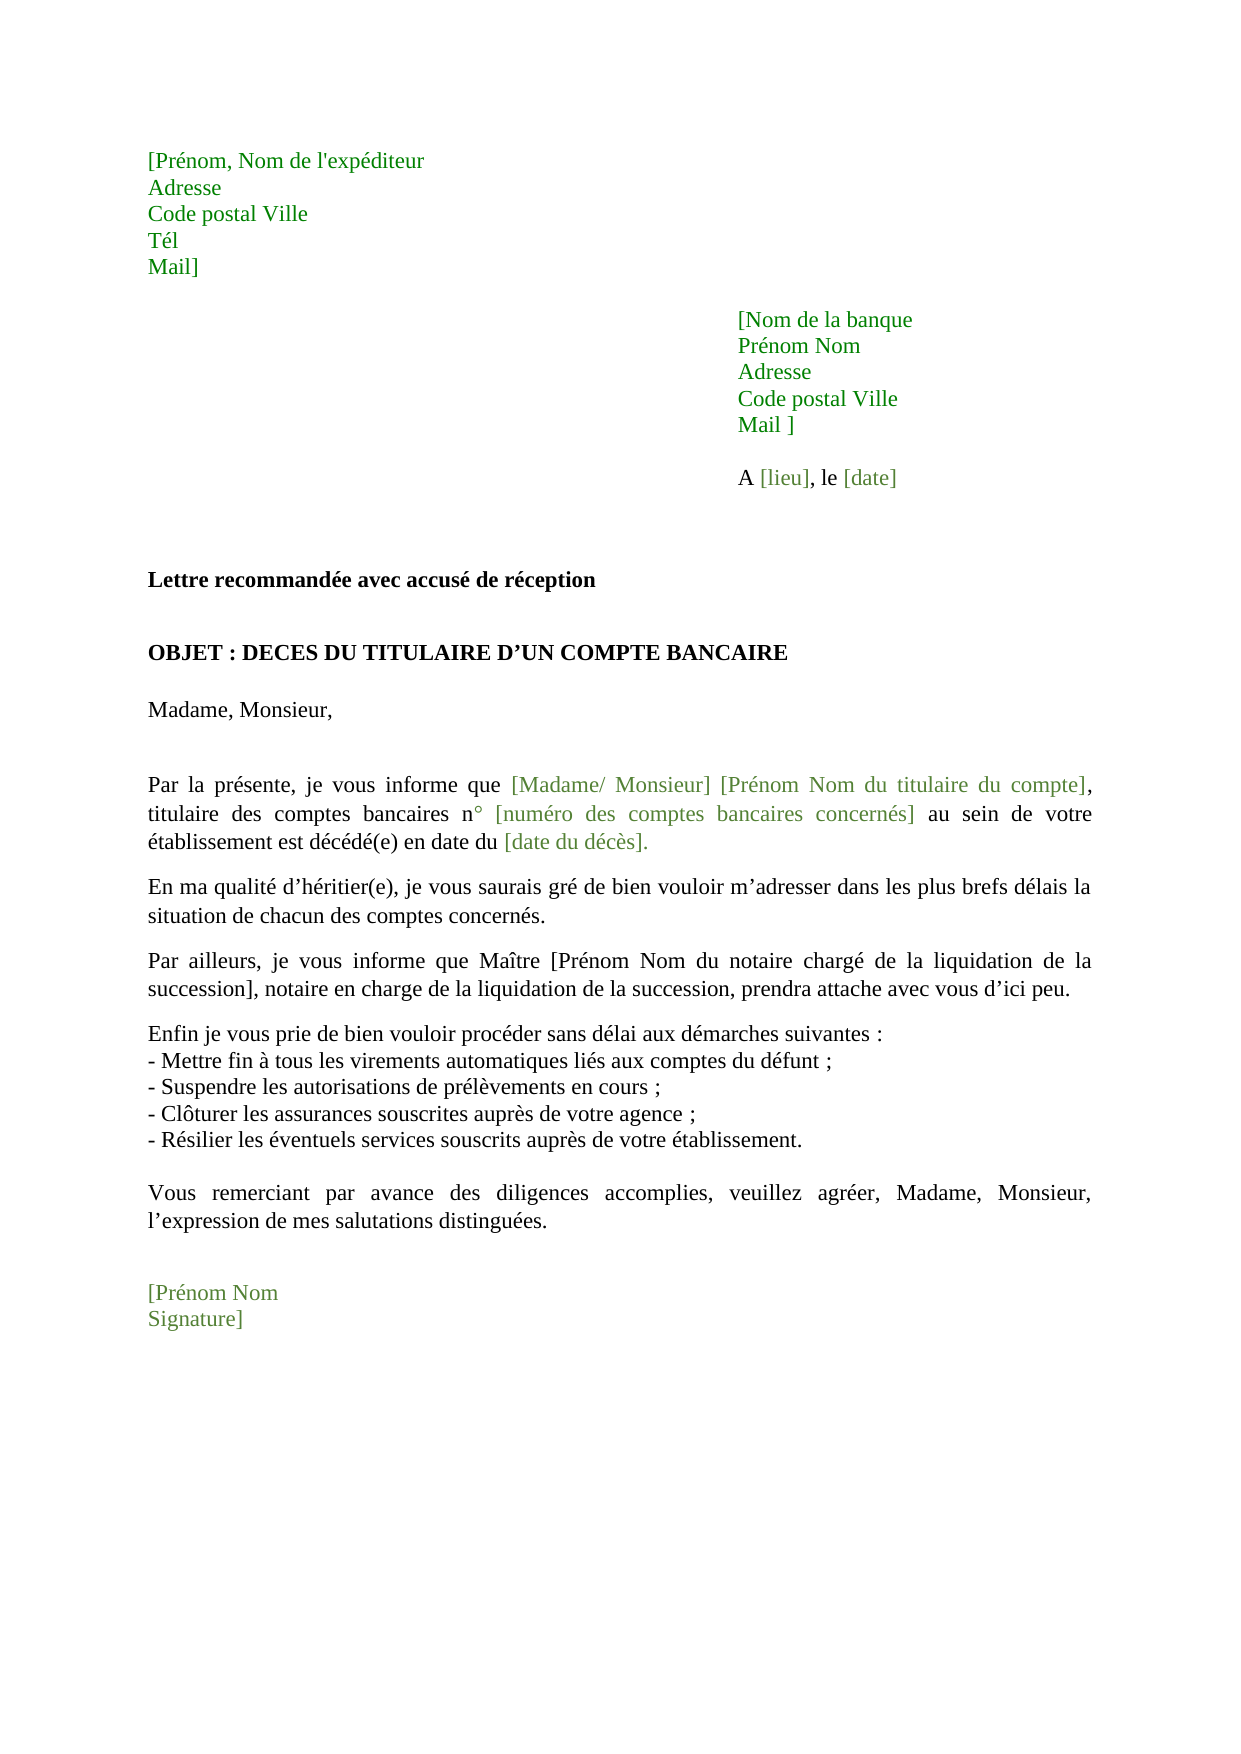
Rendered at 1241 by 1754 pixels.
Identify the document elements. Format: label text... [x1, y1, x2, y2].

text [Nom de la banque [664, 306, 1093, 332]
text Par la présente, je vous informe que [Madame/ Monsieur] [Prénom Nom du titulaire du compte], titulaire des comptes bancaires n° [numéro des comptes bancaires concernés] au sein de votre établissement est décédé(e) en date du [date du décès]. [148, 771, 1093, 855]
text - Clôturer les assurances souscrites auprès de votre agence ; [148, 1099, 1093, 1126]
text [Prénom Nom [148, 1252, 1093, 1305]
text En ma qualité d’héritier(e), je vous saurais gré de bien vouloir m’adresser dans les plus brefs délais la situation de chacun des comptes concernés. [148, 873, 1093, 928]
text Adresse [664, 358, 1093, 385]
text Code postal Ville [148, 200, 1093, 227]
text Tél [148, 227, 1093, 253]
text Enfin je vous prie de bien vouloir procéder sans délai aux démarches suivantes : [148, 1021, 1093, 1047]
text Lettre recommandée avec accusé de réception [148, 566, 1093, 592]
text - Mettre fin à tous les virements automatiques liés aux comptes du défunt ; [148, 1047, 1093, 1073]
text Adresse [148, 174, 1093, 200]
text OBJET : DECES DU TITULAIRE D’UN COMPTE BANCAIRE Madame, Monsieur, [148, 611, 1093, 753]
text Mail] [148, 253, 1093, 279]
text A [lieu], le [date] [664, 464, 1093, 490]
text Code postal Ville Mail ] [738, 385, 1093, 437]
text Par ailleurs, je vous informe que Maître [Prénom Nom du notaire chargé de la liquidation de la succession], notaire en charge de la liquidation de la succession, prendra attache avec vous d’ici peu. [148, 947, 1093, 1002]
text - Résilier les éventuels services souscrits auprès de votre établissement. [148, 1126, 1093, 1152]
text [Prénom, Nom de l'expéditeur [148, 148, 1093, 174]
text Signature] [148, 1305, 1093, 1331]
text - Suspendre les autorisations de prélèvements en cours ; [148, 1073, 1093, 1099]
text Prénom Nom [664, 332, 1093, 358]
text Vous remerciant par avance des diligences accomplies, veuillez agréer, Madame, Monsieur, l’expression de mes salutations distinguées. [148, 1179, 1093, 1233]
